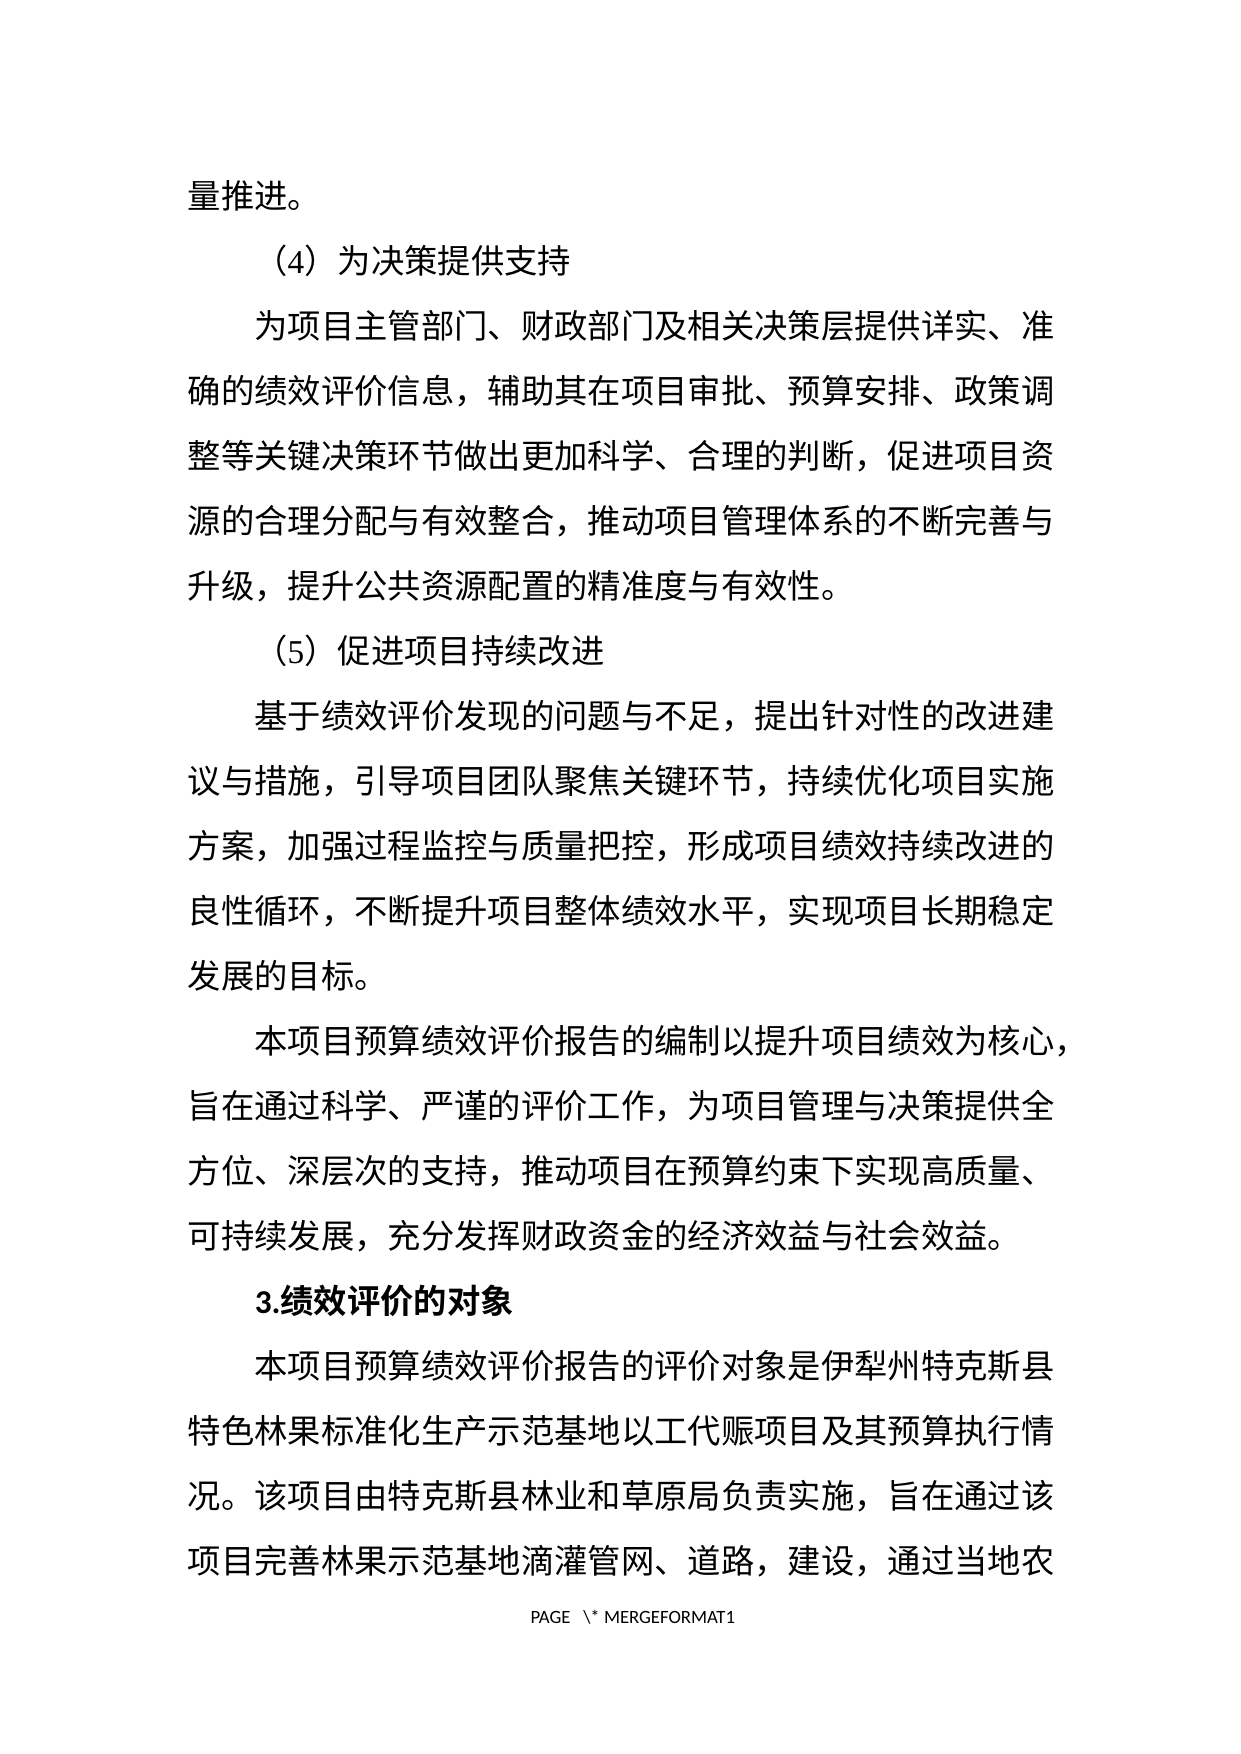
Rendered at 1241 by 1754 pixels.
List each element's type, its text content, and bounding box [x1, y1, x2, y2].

text 本项目预算绩效评价报告的编制以提升项目绩效为核心，旨在通过科学、严谨的评价工作，为项目管理与决策提供全方位、深层次的支持，推动项目在预算约束下实现高质量、可持续发展，充分发挥财政资金的经济效益与社会效益。 [187, 1007, 1078, 1267]
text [187, 1332, 1078, 1592]
text （5）促进项目持续改进 [187, 617, 1078, 682]
text （4）为决策提供支持 [187, 227, 1078, 292]
text 为项目主管部门、财政部门及相关决策层提供详实、准确的绩效评价信息，辅助其在项目审批、预算安排、政策调整等关键决策环节做出更加科学、合理的判断，促进项目资源的合理分配与有效整合，推动项目管理体系的不断完善与升级，提升公共资源配置的精准度与有效性。 [187, 292, 1078, 617]
text 基于绩效评价发现的问题与不足，提出针对性的改进建议与措施，引导项目团队聚焦关键环节，持续优化项目实施方案，加强过程监控与质量把控，形成项目绩效持续改进的良性循环，不断提升项目整体绩效水平，实现项目长期稳定发展的目标。 [187, 682, 1078, 1007]
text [187, 162, 1078, 227]
text 3.绩效评价的对象 [187, 1267, 1078, 1332]
